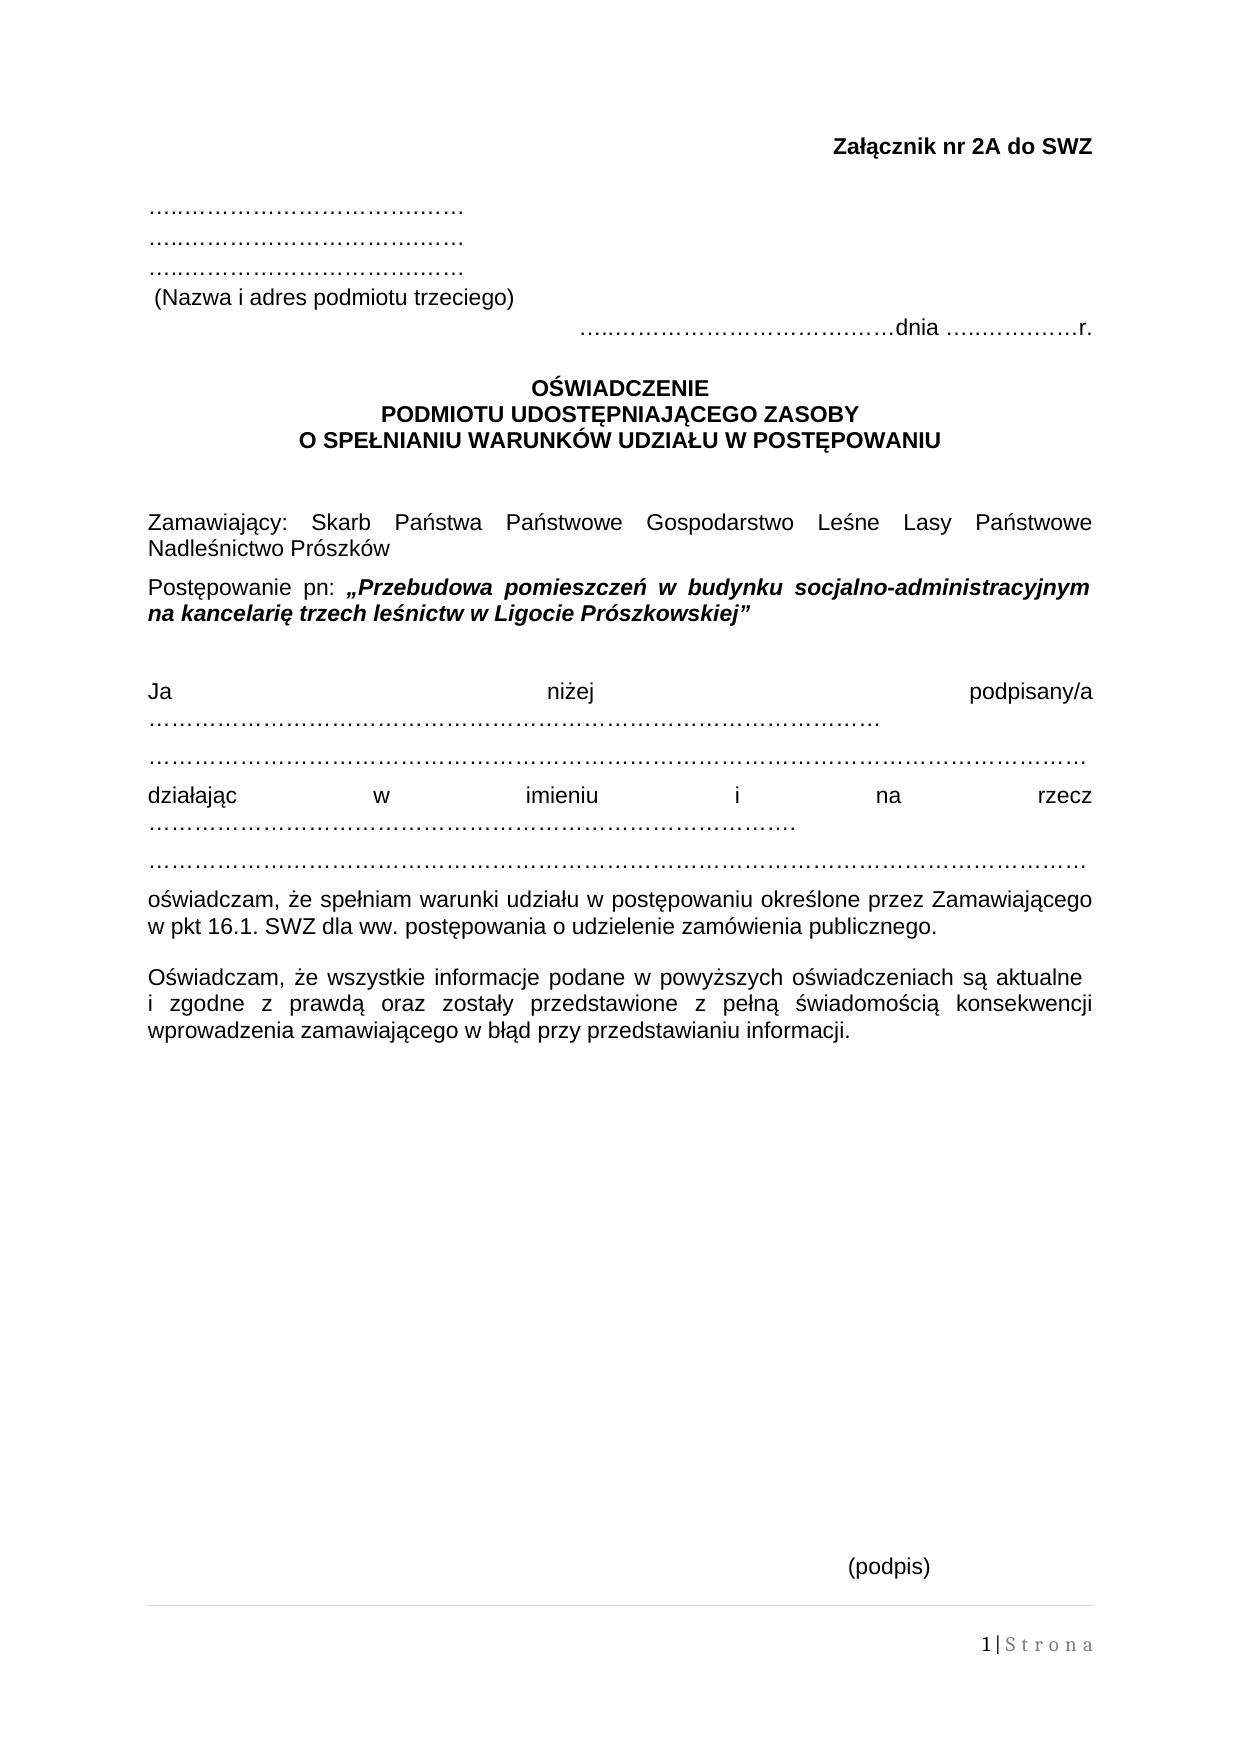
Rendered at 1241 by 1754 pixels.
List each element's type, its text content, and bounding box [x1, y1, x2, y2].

text oświadczam, że spełniam warunki udziału w postępowaniu określone przez Zamawiającego w pkt 16.1. SWZ dla ww. postępowania o udzielenie zamówienia publicznego. [148, 886, 1093, 939]
text PODMIOTU UDOSTĘPNIAJĄCEGO ZASOBY O SPEŁNIANIU WARUNKÓW UDZIAŁU W POSTĘPOWANIU [148, 401, 1093, 454]
text OŚWIADCZENIE [148, 374, 1093, 401]
text Ja niżej podpisany/a …………………………………………………………………………………… [148, 678, 1093, 731]
text …..………………………….…… [148, 254, 1093, 280]
text …………………………………………………………………………………………………………… [148, 743, 1093, 770]
text Postępowanie pn: „Przebudowa pomieszczeń w budynku socjalno-administracyjnym na kancelarię trzech leśnictw w Ligocie Prószkowskiej” [148, 574, 1093, 627]
text …………………………………………………………………………………………………………… [148, 847, 1093, 874]
text (Nazwa i adres podmiotu trzeciego) [148, 284, 1093, 310]
text …..………………………….……dnia …..…….……r. [148, 314, 1093, 341]
text działając w imieniu i na rzecz …………………………………………………………………………. [148, 782, 1093, 835]
text …..………………………….…… [148, 223, 1093, 250]
text (podpis) [148, 1496, 930, 1579]
text Załącznik nr 2A do SWZ [148, 133, 1093, 159]
text Oświadczam, że wszystkie informacje podane w powyższych oświadczeniach są aktualne i zgodne z prawdą oraz zostały przedstawione z pełną świadomością konsekwencji wprowadzenia zamawiającego w błąd przy przedstawianiu informacji. [148, 964, 1093, 1043]
text …..………………………….…… [148, 193, 1093, 220]
text Zamawiający: Skarb Państwa Państwowe Gospodarstwo Leśne Lasy Państwowe Nadleśnictwo Prószków [148, 509, 1093, 562]
